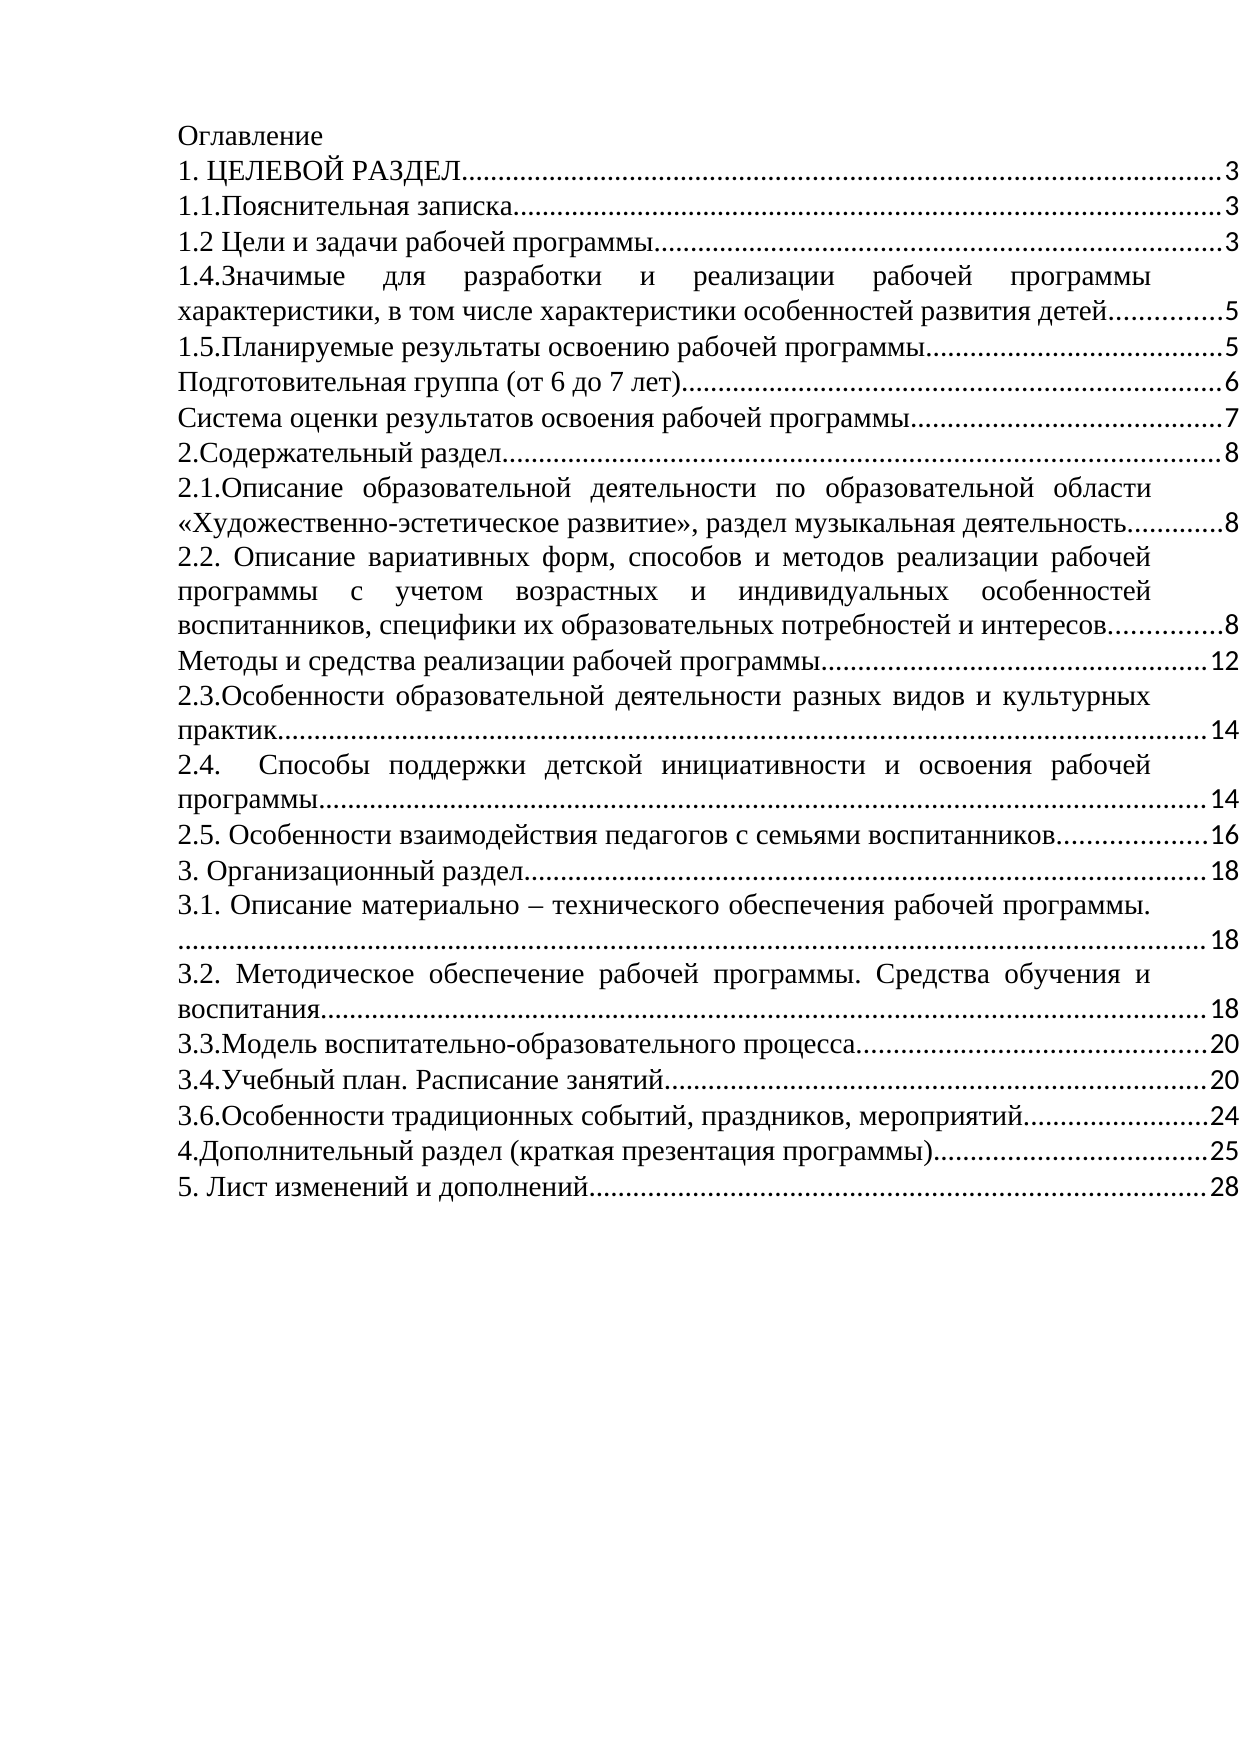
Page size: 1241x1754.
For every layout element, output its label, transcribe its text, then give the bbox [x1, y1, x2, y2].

subtitle Оглавление [177, 118, 1152, 152]
text 5. Лист изменений и дополнений 28 [177, 1168, 1152, 1204]
text 4.Дополнительный раздел (краткая презентация программы) 25 [177, 1132, 1152, 1168]
text 2.Содержательный раздел 8 [177, 434, 1152, 470]
text 2.4. Способы поддержки детской инициативности и освоения рабочей программы. 14 [177, 747, 1152, 816]
text 2.2. Описание вариативных форм, способов и методов реализации рабочей программы с учетом возрастных и индивидуальных особенностей воспитанников, специфики их образовательных потребностей и интересов. 8 [177, 539, 1152, 642]
text 3.1. Описание материально – технического обеспечения рабочей программы. 18 [177, 887, 1152, 956]
text 1. ЦЕЛЕВОЙ РАЗДЕЛ 3 [177, 152, 1152, 187]
text 3. Организационный раздел 18 [177, 852, 1152, 887]
text 2.3.Особенности образовательной деятельности разных видов и культурных практик. 14 [177, 678, 1152, 747]
text Подготовительная группа (от 6 до 7 лет) 6 [177, 363, 1152, 399]
text Методы и средства реализации рабочей программы 12 [177, 642, 1152, 678]
text 3.4.Учебный план. Расписание занятий 20 [177, 1061, 1152, 1097]
text 1.1.Пояснительная записка 3 [177, 187, 1152, 223]
text 1.5.Планируемые результаты освоению рабочей программы. 5 [177, 328, 1152, 363]
text 2.1.Описание образовательной деятельности по образовательной области «Художественно-эстетическое развитие», раздел музыкальная деятельность. 8 [177, 470, 1152, 539]
text 1.2 Цели и задачи рабочей программы. 3 [177, 223, 1152, 258]
text Система оценки результатов освоения рабочей программы 7 [177, 399, 1152, 434]
text 3.3.Модель воспитательно-образовательного процесса. 20 [177, 1026, 1152, 1061]
text 1.4.Значимые для разработки и реализации рабочей программы характеристики, в том числе характеристики особенностей развития детей 5 [177, 258, 1152, 328]
text 3.6.Особенности традиционных событий, праздников, мероприятий. 24 [177, 1097, 1152, 1132]
text 2.5. Особенности взаимодействия педагогов с семьями воспитанников. 16 [177, 816, 1152, 852]
text 3.2. Методическое обеспечение рабочей программы. Средства обучения и воспитания. 18 [177, 956, 1152, 1026]
